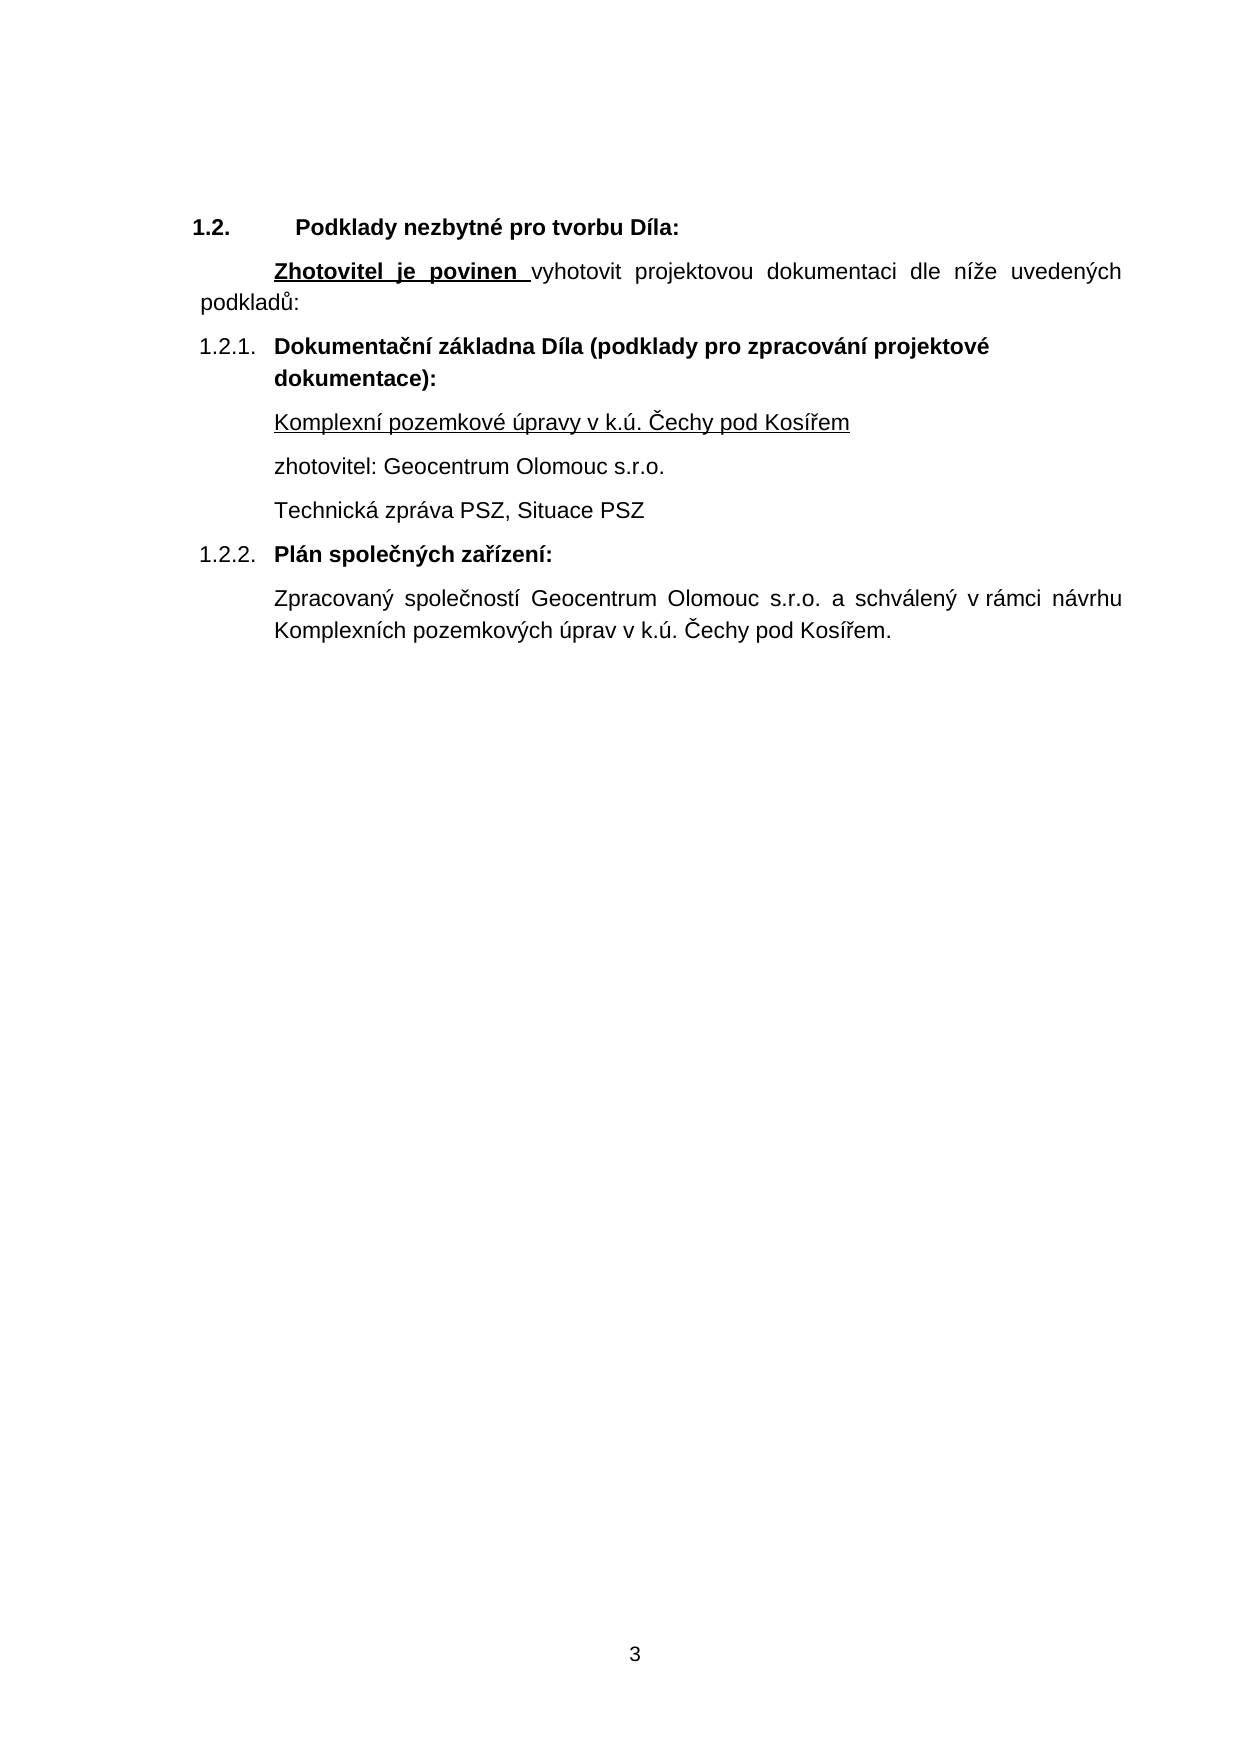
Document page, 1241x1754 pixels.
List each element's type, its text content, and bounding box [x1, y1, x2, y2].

list Plán společných zařízení: [199, 541, 1122, 567]
list Komplexní pozemkové úpravy v k.ú. Čechy pod Kosířem [274, 409, 1122, 435]
list Dokumentační základna Díla (podklady pro zpracování projektové dokumentace): [199, 333, 1122, 391]
list Zhotovitel je povinen vyhotovit projektovou dokumentaci dle níže uvedených podkladů: [200, 258, 1122, 316]
list Technická zpráva PSZ, Situace PSZ [274, 497, 1122, 523]
list zhotovitel: Geocentrum Olomouc s.r.o. [274, 453, 1122, 479]
list Zpracovaný společností Geocentrum Olomouc s.r.o. a schválený v rámci návrhu Komplexních pozemkových úprav v k.ú. Čechy pod Kosířem. [274, 585, 1122, 643]
list Podklady nezbytné pro tvorbu Díla: [192, 214, 1122, 240]
